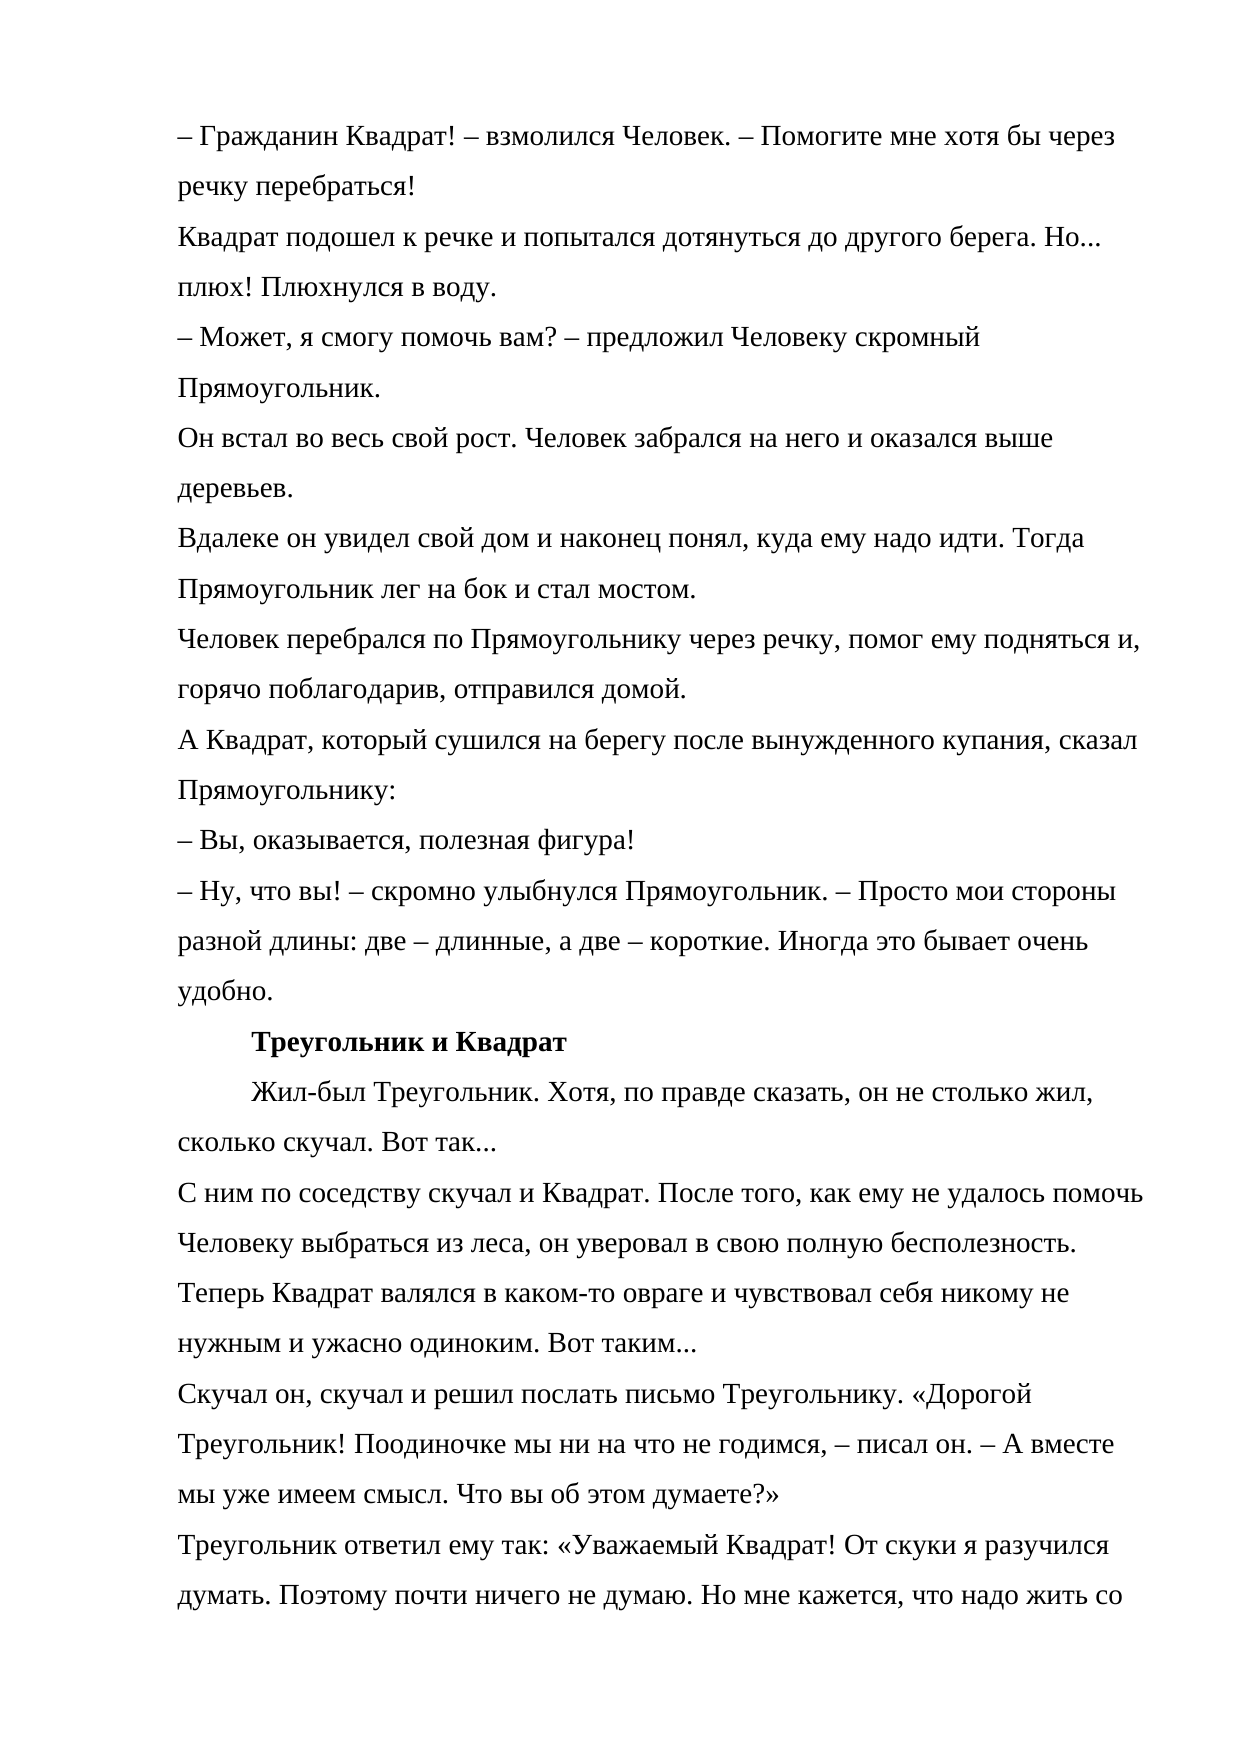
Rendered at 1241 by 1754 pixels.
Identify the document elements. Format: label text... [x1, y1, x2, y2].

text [177, 1074, 1152, 1611]
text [177, 118, 1152, 1007]
text Треугольник и Квадрат [177, 1024, 1152, 1057]
